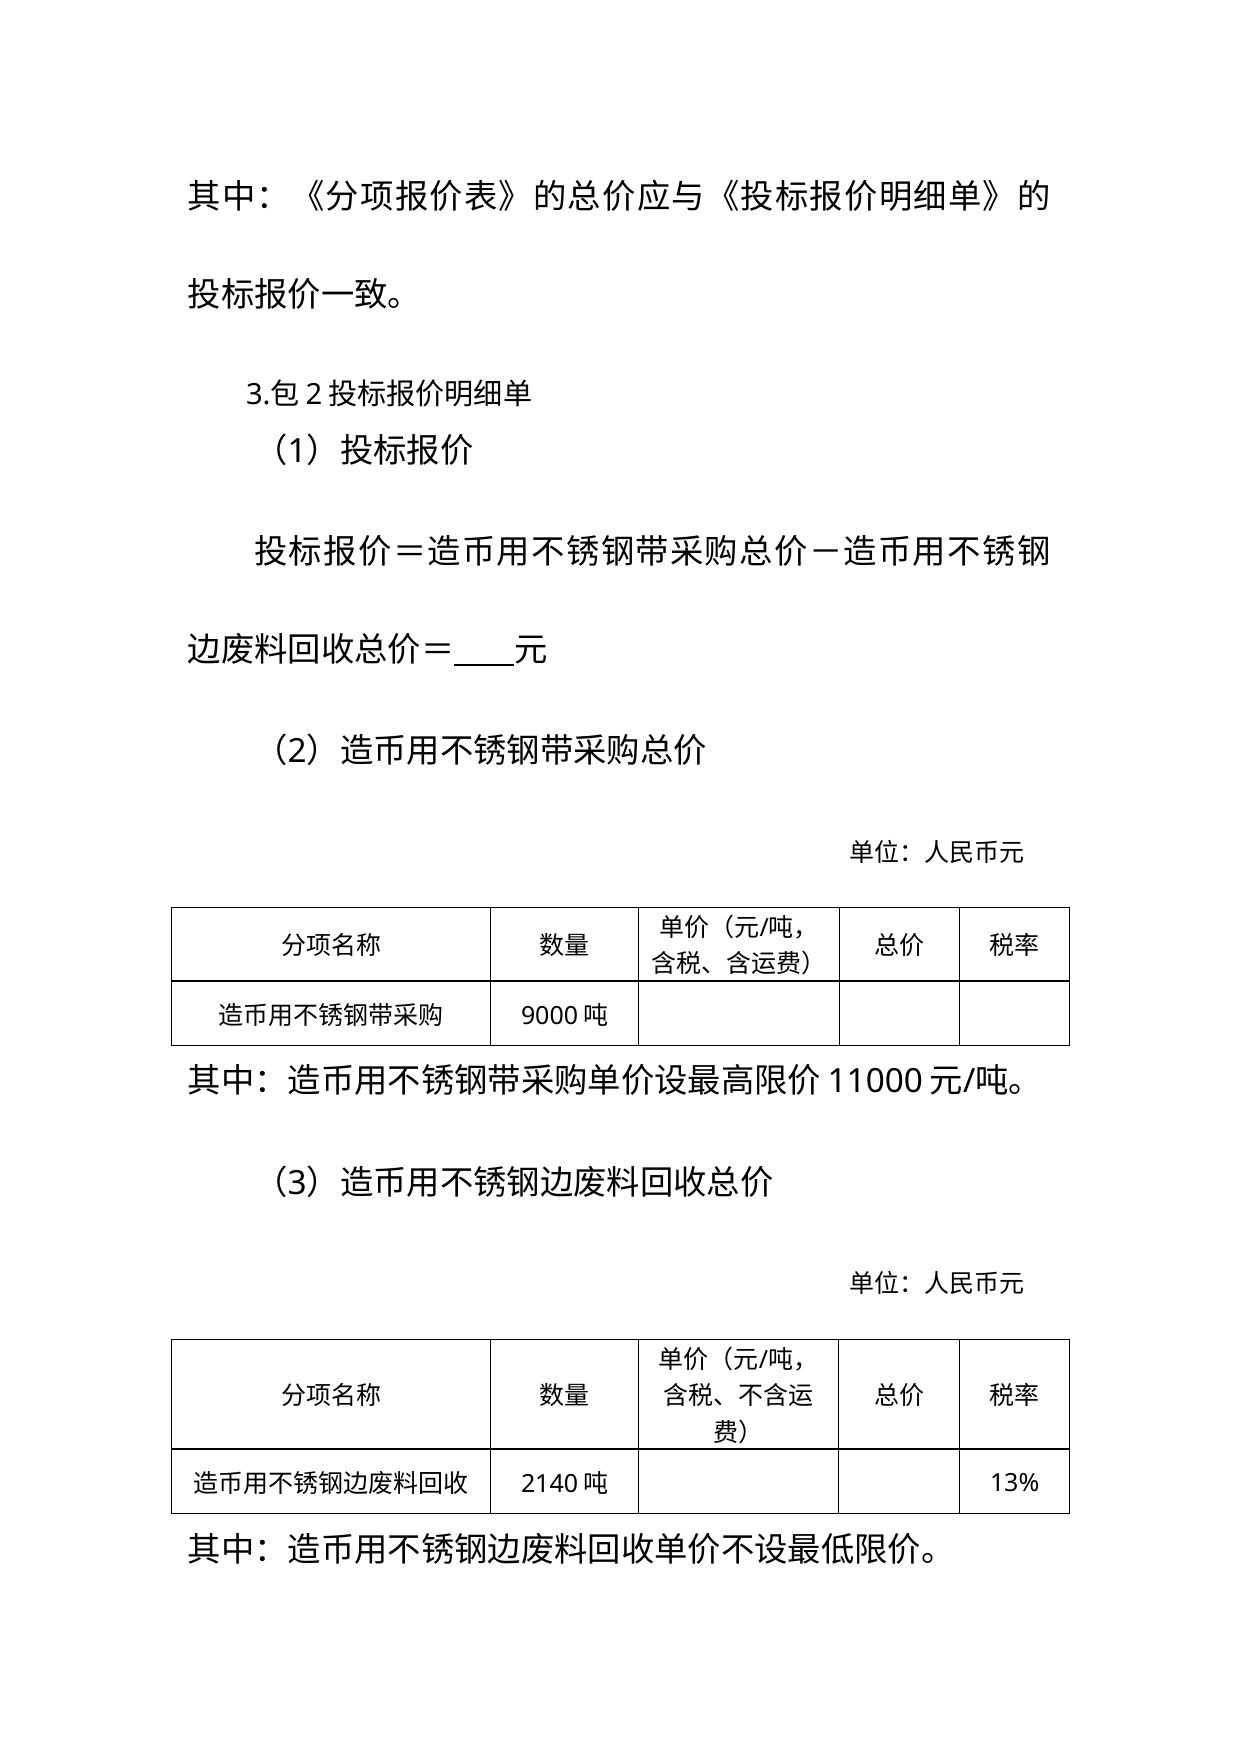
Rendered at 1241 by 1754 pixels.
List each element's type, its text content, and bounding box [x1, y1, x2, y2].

table_cell 造币用不锈钢带采购 [172, 982, 490, 1045]
text 其中：造币用不锈钢边废料回收单价不设最低限价。 [187, 1514, 1053, 1579]
table_cell [639, 982, 839, 1045]
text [187, 162, 1053, 324]
table_cell [960, 982, 1069, 1045]
table_header 数量 [491, 908, 638, 980]
text 单位：人民币元 [187, 1249, 1024, 1314]
table_header 分项名称 [172, 908, 490, 980]
table_cell [839, 1450, 959, 1513]
text 单位：人民币元 [187, 818, 1024, 883]
table_header 总价 [840, 908, 959, 980]
table_cell 13% [960, 1450, 1069, 1513]
table_cell [840, 982, 959, 1045]
table_header 分项名称 [172, 1340, 490, 1448]
table_header 数量 [491, 1340, 638, 1448]
text （2）造币用不锈钢带采购总价 [187, 716, 1053, 781]
text （3）造币用不锈钢边废料回收总价 [187, 1148, 1053, 1213]
text 其中：造币用不锈钢带采购单价设最高限价11000元/吨。 [187, 1046, 1053, 1111]
table_cell 造币用不锈钢边废料回收 [172, 1450, 490, 1513]
text 投标报价＝造币用不锈钢带采购总价－造币用不锈钢边废料回收总价＝ 元 [187, 517, 1053, 679]
table_cell 2140吨 [491, 1450, 638, 1513]
table_cell [639, 1450, 838, 1513]
table_header 总价 [839, 1340, 959, 1448]
table_cell 9000吨 [491, 982, 638, 1045]
table_header 税率 [960, 908, 1069, 980]
table_header 单价（元/吨，含税、含运费） [639, 908, 839, 980]
text （1）投标报价 [187, 415, 1053, 480]
text 3.包2投标报价明细单 [187, 361, 1053, 415]
table_header 税率 [960, 1340, 1069, 1448]
table_header 单价（元/吨，含税、不含运费） [639, 1340, 838, 1448]
